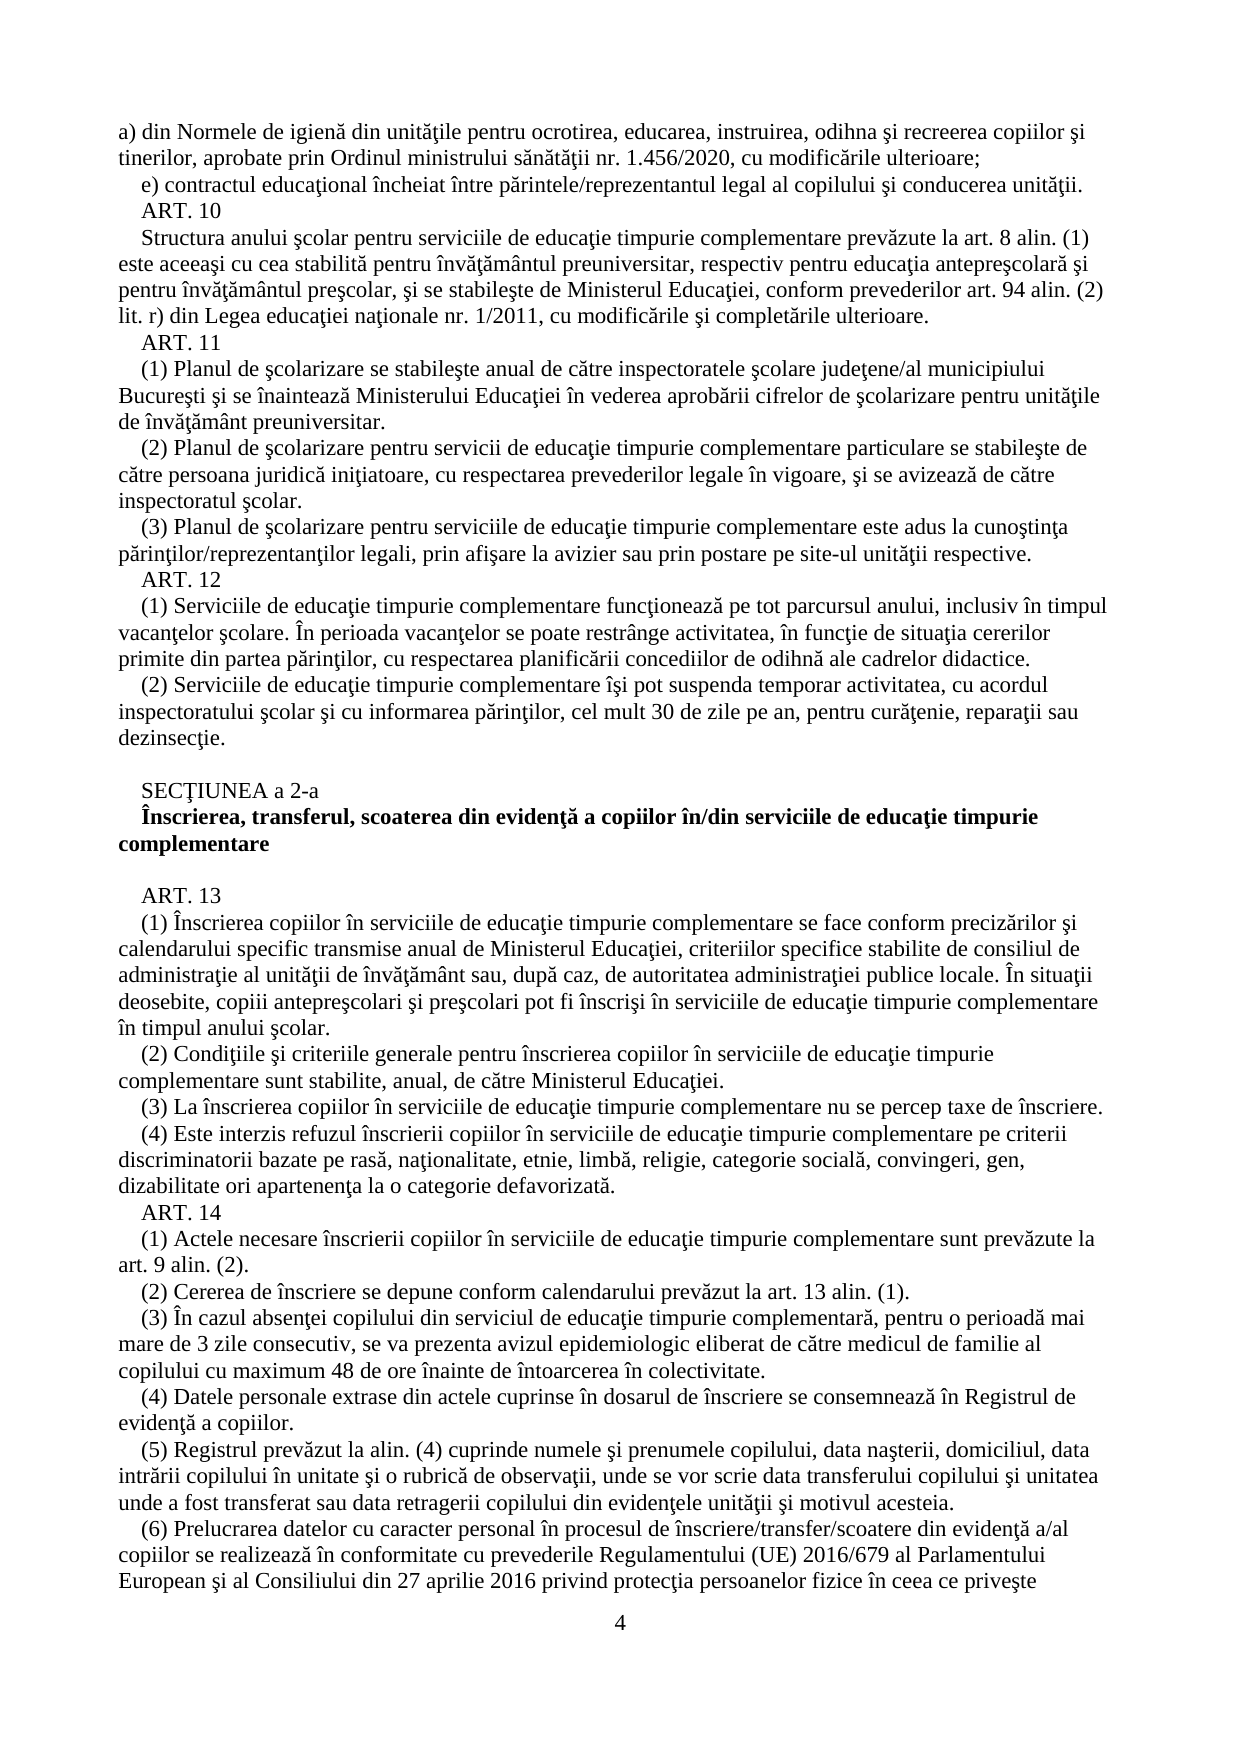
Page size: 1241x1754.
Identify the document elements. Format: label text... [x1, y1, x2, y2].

text (2) Condiţiile şi criteriile generale pentru înscrierea copiilor în serviciile de educaţie timpurie complementare sunt stabilite, anual, de către Ministerul Educaţiei. [118, 1041, 1122, 1093]
text (1) Actele necesare înscrierii copiilor în serviciile de educaţie timpurie complementare sunt prevăzute la art. 9 alin. (2). [118, 1225, 1122, 1278]
text (1) Serviciile de educaţie timpurie complementare funcţionează pe tot parcursul anului, inclusiv în timpul vacanţelor şcolare. În perioada vacanţelor se poate restrânge activitatea, în funcţie de situaţia cererilor primite din partea părinţilor, cu respectarea planificării concediilor de odihnă ale cadrelor didactice. [118, 592, 1122, 672]
text (3) În cazul absenţei copilului din serviciul de educaţie timpurie complementară, pentru o perioadă mai mare de 3 zile consecutiv, se va prezenta avizul epidemiologic eliberat de către medicul de familie al copilului cu maximum 48 de ore înainte de întoarcerea în colectivitate. [118, 1304, 1122, 1383]
text ART. 14 [118, 1199, 1122, 1225]
text ART. 12 [118, 566, 1122, 592]
text SECŢIUNEA a 2-a [118, 777, 1122, 803]
text e) contractul educaţional încheiat între părintele/reprezentantul legal al copilului şi conducerea unităţii. [118, 171, 1122, 197]
text Înscrierea, transferul, scoaterea din evidenţă a copiilor în/din serviciile de educaţie timpurie complementare [118, 803, 1122, 856]
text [118, 118, 1122, 171]
text (2) Serviciile de educaţie timpurie complementare îşi pot suspenda temporar activitatea, cu acordul inspectoratului şcolar şi cu informarea părinţilor, cel mult 30 de zile pe an, pentru curăţenie, reparaţii sau dezinsecţie. [118, 672, 1122, 751]
text Structura anului şcolar pentru serviciile de educaţie timpurie complementare prevăzute la art. 8 alin. (1) este aceeaşi cu cea stabilită pentru învăţământul preuniversitar, respectiv pentru educaţia antepreşcolară şi pentru învăţământul preşcolar, şi se stabileşte de Ministerul Educaţiei, conform prevederilor art. 94 alin. (2) lit. r) din Legea educaţiei naţionale nr. 1/2011, cu modificările şi completările ulterioare. [118, 223, 1122, 329]
text (3) Planul de şcolarizare pentru serviciile de educaţie timpurie complementare este adus la cunoştinţa părinţilor/reprezentanţilor legali, prin afişare la avizier sau prin postare pe site-ul unităţii respective. [118, 513, 1122, 566]
text (1) Planul de şcolarizare se stabileşte anual de către inspectoratele şcolare judeţene/al municipiului Bucureşti şi se înaintează Ministerului Educaţiei în vederea aprobării cifrelor de şcolarizare pentru unităţile de învăţământ preuniversitar. [118, 355, 1122, 434]
text (2) Planul de şcolarizare pentru servicii de educaţie timpurie complementare particulare se stabileşte de către persoana juridică iniţiatoare, cu respectarea prevederilor legale în vigoare, şi se avizează de către inspectoratul şcolar. [118, 434, 1122, 513]
text ART. 13 [118, 882, 1122, 909]
text (4) Este interzis refuzul înscrierii copiilor în serviciile de educaţie timpurie complementare pe criterii discriminatorii bazate pe rasă, naţionalitate, etnie, limbă, religie, categorie socială, convingeri, gen, dizabilitate ori apartenenţa la o categorie defavorizată. [118, 1119, 1122, 1199]
text (1) Înscrierea copiilor în serviciile de educaţie timpurie complementare se face conform precizărilor şi calendarului specific transmise anual de Ministerul Educaţiei, criteriilor specifice stabilite de consiliul de administraţie al unităţii de învăţământ sau, după caz, de autoritatea administraţiei publice locale. În situaţii deosebite, copiii antepreşcolari şi preşcolari pot fi înscrişi în serviciile de educaţie timpurie complementare în timpul anului şcolar. [118, 909, 1122, 1041]
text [118, 1515, 1122, 1594]
text ART. 11 [118, 329, 1122, 355]
text ART. 10 [118, 197, 1122, 223]
text (3) La înscrierea copiilor în serviciile de educaţie timpurie complementare nu se percep taxe de înscriere. [118, 1093, 1122, 1119]
text (4) Datele personale extrase din actele cuprinse în dosarul de înscriere se consemnează în Registrul de evidenţă a copiilor. [118, 1383, 1122, 1436]
text (2) Cererea de înscriere se depune conform calendarului prevăzut la art. 13 alin. (1). [118, 1278, 1122, 1304]
text (5) Registrul prevăzut la alin. (4) cuprinde numele şi prenumele copilului, data naşterii, domiciliul, data intrării copilului în unitate şi o rubrică de observaţii, unde se vor scrie data transferului copilului şi unitatea unde a fost transferat sau data retragerii copilului din evidenţele unităţii şi motivul acesteia. [118, 1436, 1122, 1515]
